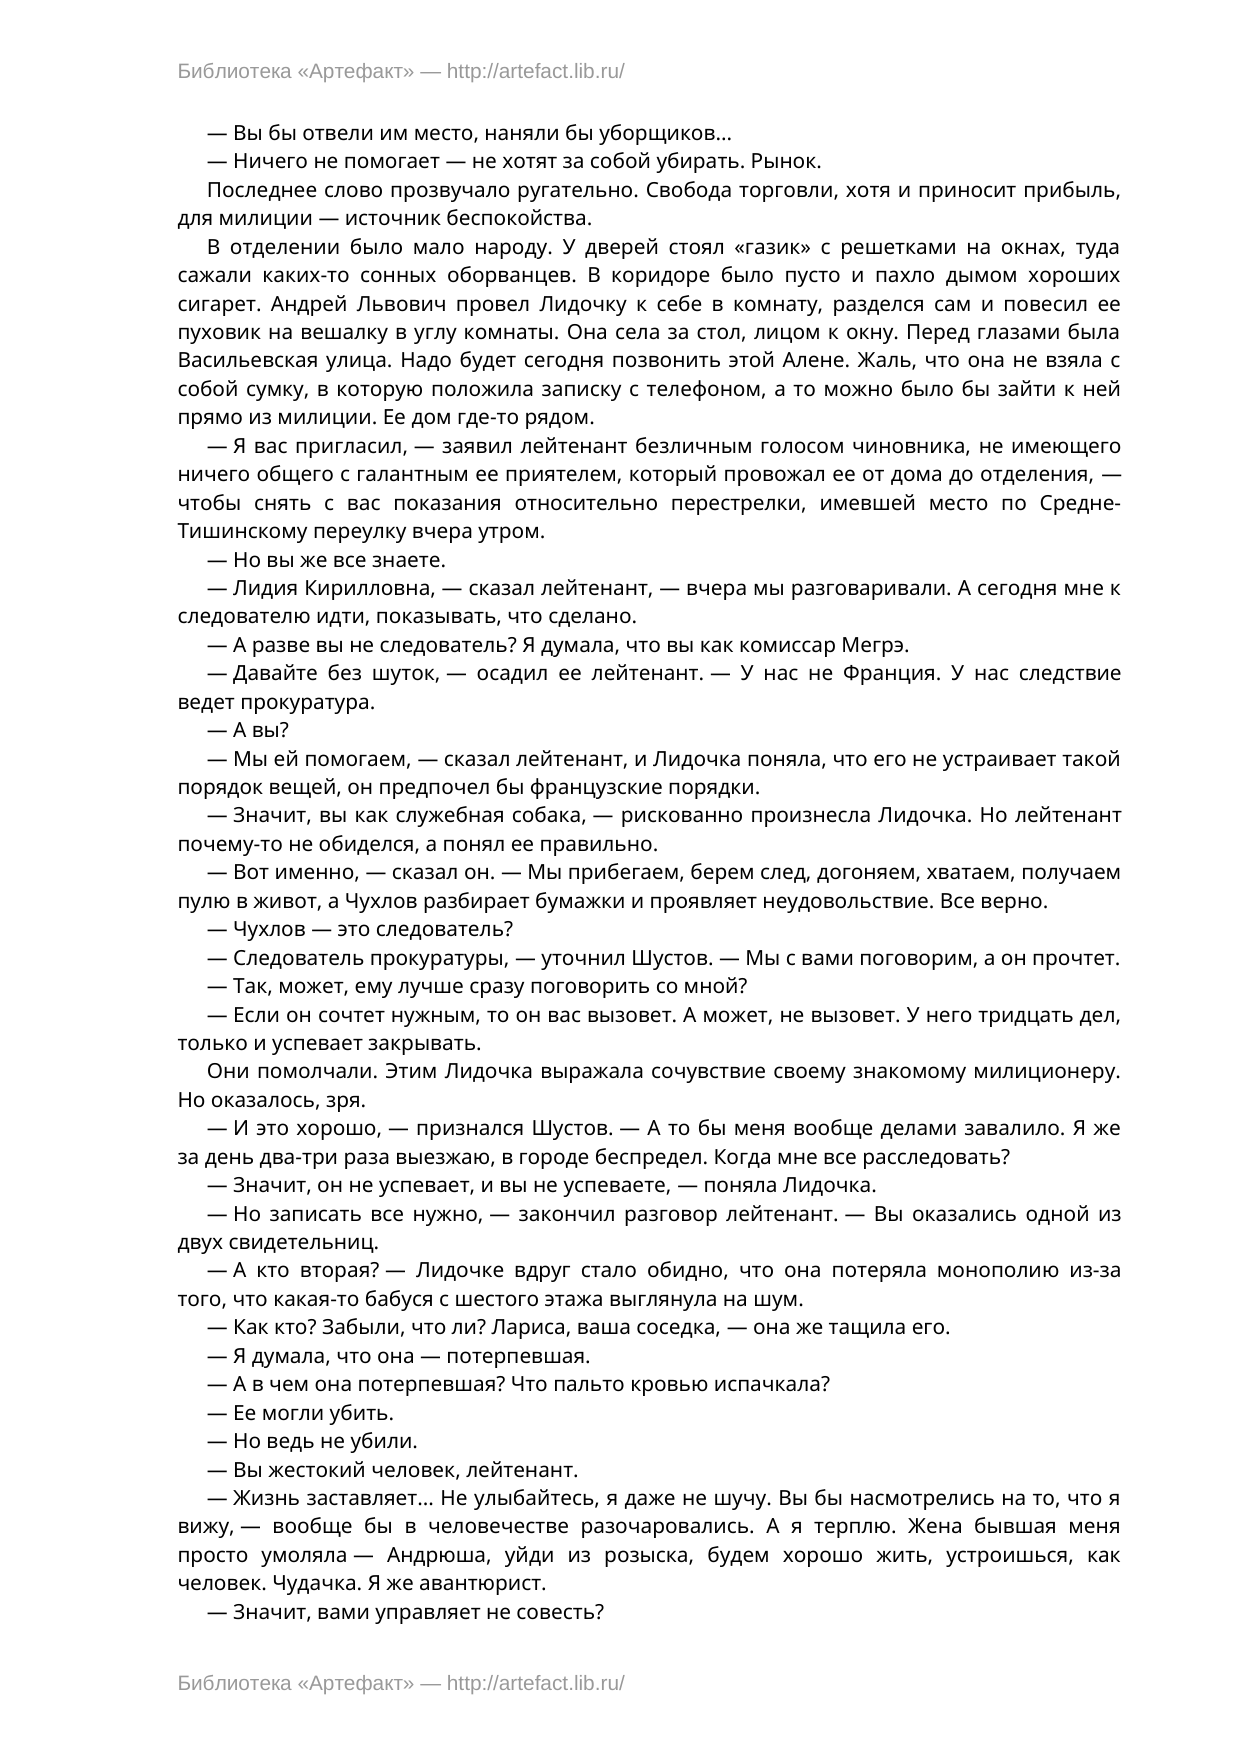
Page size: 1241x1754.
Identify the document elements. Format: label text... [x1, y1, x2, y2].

text — Вы бы отвели им место, наняли бы уборщиков... [177, 118, 1122, 147]
text — Лидия Кирилловна, — сказал лейтенант, — вчера мы разговаривали. А сегодня мне к следователю идти, показывать, что сделано. [177, 573, 1122, 630]
text — Если он сочтет нужным, то он вас вызовет. А может, не вызовет. У него тридцать дел, только и успевает закрывать. [177, 1000, 1122, 1057]
text — Давайте без шуток, — осадил ее лейтенант. — У нас не Франция. У нас следствие ведет прокуратура. [177, 658, 1122, 715]
text — Чухлов — это следователь? [177, 914, 1122, 943]
text — А в чем она потерпевшая? Что пальто кровью испачкала? [177, 1369, 1122, 1398]
text — Значит, вами управляет не совесть? [177, 1597, 1122, 1625]
text — Ничего не помогает — не хотят за собой убирать. Рынок. [177, 147, 1122, 175]
text — Я думала, что она — потерпевшая. [177, 1341, 1122, 1369]
text Последнее слово прозвучало ругательно. Свобода торговли, хотя и приносит прибыль, для милиции — источник беспокойства. [177, 175, 1122, 232]
text — Вот именно, — сказал он. — Мы прибегаем, берем след, догоняем, хватаем, получаем пулю в живот, а Чухлов разбирает бумажки и проявляет неудовольствие. Все верно. [177, 857, 1122, 914]
text — И это хорошо, — признался Шустов. — А то бы меня вообще делами завалило. Я же за день два-три раза выезжаю, в городе беспредел. Когда мне все расследовать? [177, 1113, 1122, 1170]
text — Так, может, ему лучше сразу поговорить со мной? [177, 971, 1122, 1000]
text — Вы жестокий человек, лейтенант. [177, 1455, 1122, 1483]
text — Я вас пригласил, — заявил лейтенант безличным голосом чиновника, не имеющего ничего общего с галантным ее приятелем, который провожал ее от дома до отделения, — чтобы снять с вас показания относительно перестрелки, имевшей место по Средне-Тишинскому переулку вчера утром. [177, 431, 1122, 545]
text В отделении было мало народу. У дверей стоял «газик» с решетками на окнах, туда сажали каких-то сонных оборванцев. В коридоре было пусто и пахло дымом хороших сигарет. Андрей Львович провел Лидочку к себе в комнату, разделся сам и повесил ее пуховик на вешалку в углу комнаты. Она села за стол, лицом к окну. Перед глазами была Васильевская улица. Надо будет сегодня позвонить этой Алене. Жаль, что она не взяла с собой сумку, в которую положила записку с телефоном, а то можно было бы зайти к ней прямо из милиции. Ее дом где-то рядом. [177, 232, 1122, 431]
text — А кто вторая? — Лидочке вдруг стало обидно, что она потеряла монополию из-за того, что какая-то бабуся с шестого этажа выглянула на шум. [177, 1256, 1122, 1312]
text — А вы? [177, 715, 1122, 744]
text — Ее могли убить. [177, 1398, 1122, 1426]
text — Но записать все нужно, — закончил разговор лейтенант. — Вы оказались одной из двух свидетельниц. [177, 1199, 1122, 1256]
text — Но вы же все знаете. [177, 545, 1122, 573]
text — Как кто? Забыли, что ли? Лариса, ваша соседка, — она же тащила его. [177, 1312, 1122, 1341]
text — Значит, он не успевает, и вы не успеваете, — поняла Лидочка. [177, 1170, 1122, 1199]
text — Следователь прокуратуры, — уточнил Шустов. — Мы с вами поговорим, а он прочтет. [177, 943, 1122, 971]
text — А разве вы не следователь? Я думала, что вы как комиссар Мегрэ. [177, 630, 1122, 658]
text — Но ведь не убили. [177, 1426, 1122, 1455]
text — Мы ей помогаем, — сказал лейтенант, и Лидочка поняла, что его не устраивает такой порядок вещей, он предпочел бы французские порядки. [177, 744, 1122, 801]
text Они помолчали. Этим Лидочка выражала сочувствие своему знакомому милиционеру. Но оказалось, зря. [177, 1057, 1122, 1113]
text — Жизнь заставляет... Не улыбайтесь, я даже не шучу. Вы бы насмотрелись на то, что я вижу, — вообще бы в человечестве разочаровались. А я терплю. Жена бывшая меня просто умоляла — Андрюша, уйди из розыска, будем хорошо жить, устроишься, как человек. Чудачка. Я же авантюрист. [177, 1483, 1122, 1597]
text — Значит, вы как служебная собака, — рискованно произнесла Лидочка. Но лейтенант почему-то не обиделся, а понял ее правильно. [177, 801, 1122, 857]
